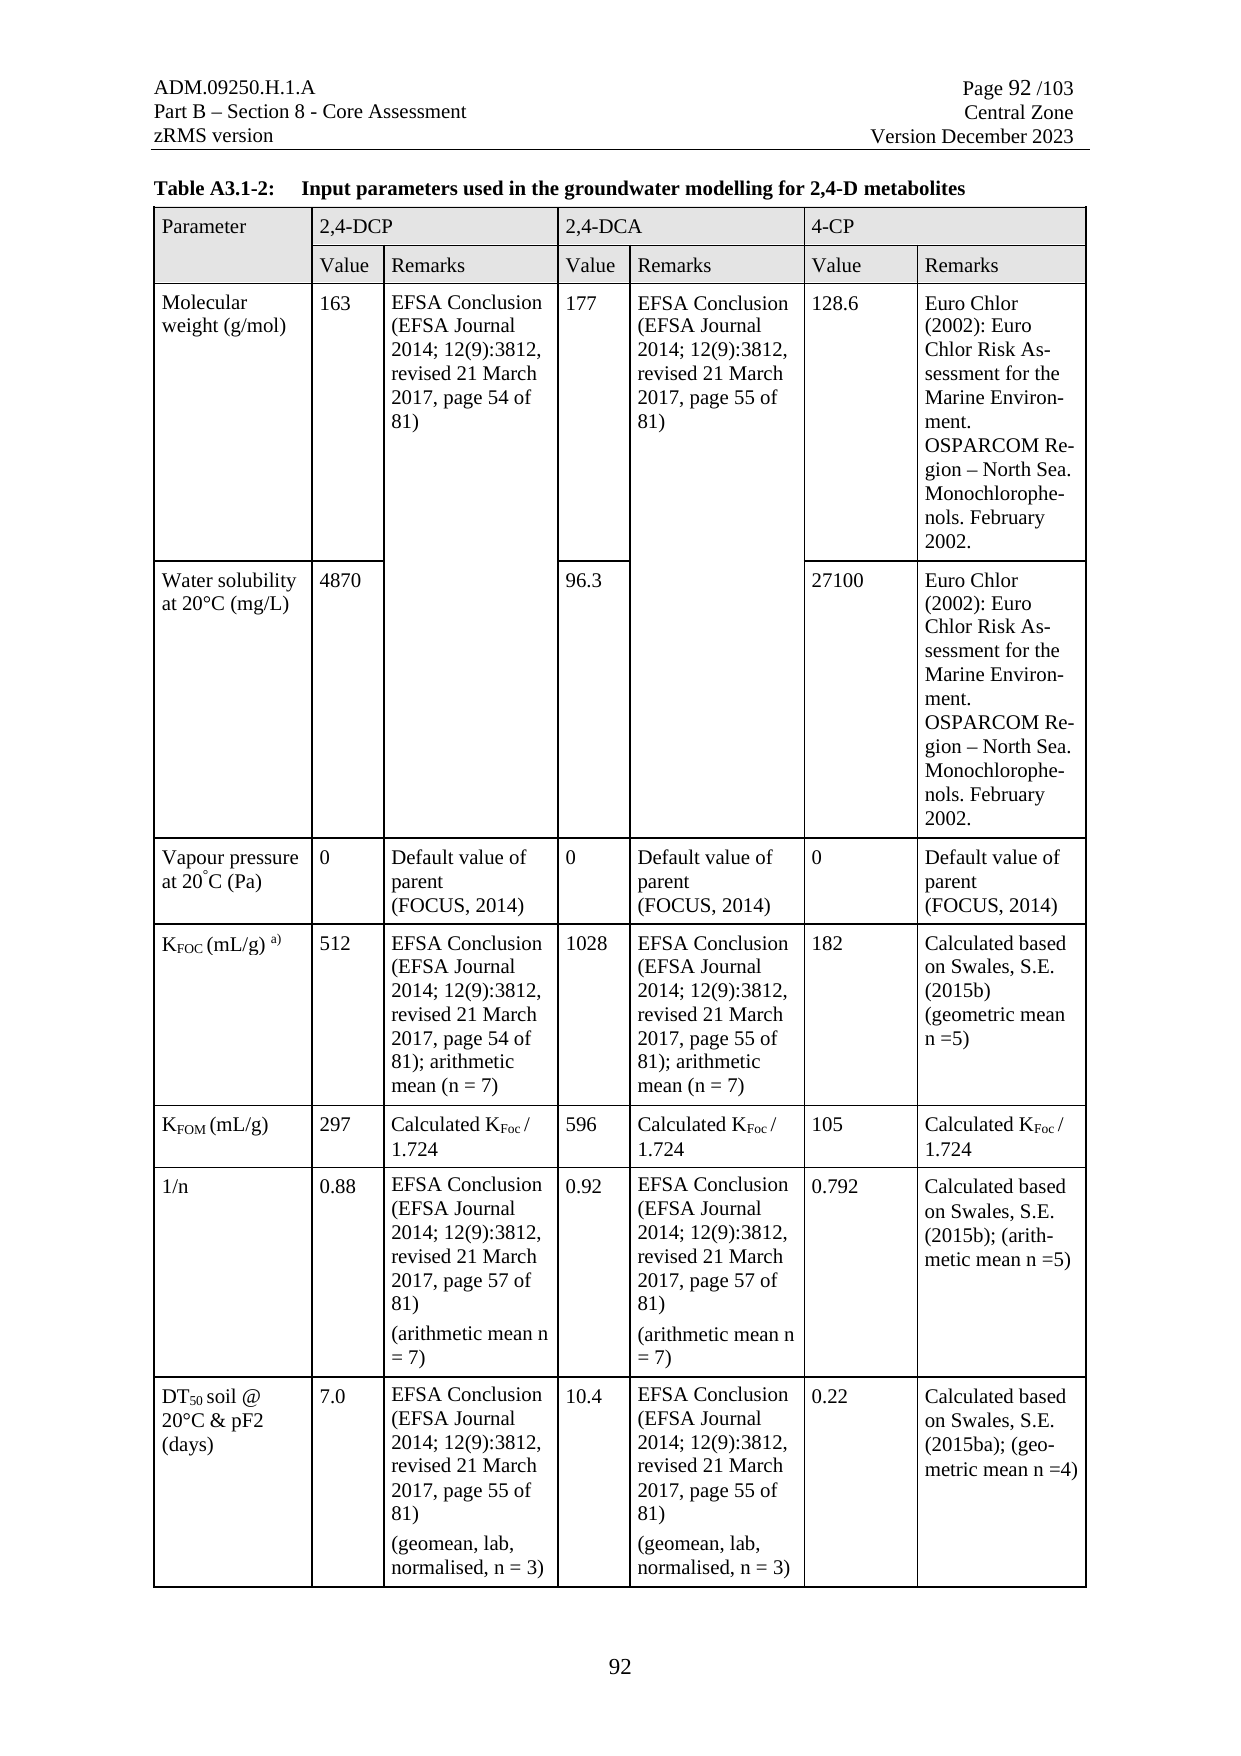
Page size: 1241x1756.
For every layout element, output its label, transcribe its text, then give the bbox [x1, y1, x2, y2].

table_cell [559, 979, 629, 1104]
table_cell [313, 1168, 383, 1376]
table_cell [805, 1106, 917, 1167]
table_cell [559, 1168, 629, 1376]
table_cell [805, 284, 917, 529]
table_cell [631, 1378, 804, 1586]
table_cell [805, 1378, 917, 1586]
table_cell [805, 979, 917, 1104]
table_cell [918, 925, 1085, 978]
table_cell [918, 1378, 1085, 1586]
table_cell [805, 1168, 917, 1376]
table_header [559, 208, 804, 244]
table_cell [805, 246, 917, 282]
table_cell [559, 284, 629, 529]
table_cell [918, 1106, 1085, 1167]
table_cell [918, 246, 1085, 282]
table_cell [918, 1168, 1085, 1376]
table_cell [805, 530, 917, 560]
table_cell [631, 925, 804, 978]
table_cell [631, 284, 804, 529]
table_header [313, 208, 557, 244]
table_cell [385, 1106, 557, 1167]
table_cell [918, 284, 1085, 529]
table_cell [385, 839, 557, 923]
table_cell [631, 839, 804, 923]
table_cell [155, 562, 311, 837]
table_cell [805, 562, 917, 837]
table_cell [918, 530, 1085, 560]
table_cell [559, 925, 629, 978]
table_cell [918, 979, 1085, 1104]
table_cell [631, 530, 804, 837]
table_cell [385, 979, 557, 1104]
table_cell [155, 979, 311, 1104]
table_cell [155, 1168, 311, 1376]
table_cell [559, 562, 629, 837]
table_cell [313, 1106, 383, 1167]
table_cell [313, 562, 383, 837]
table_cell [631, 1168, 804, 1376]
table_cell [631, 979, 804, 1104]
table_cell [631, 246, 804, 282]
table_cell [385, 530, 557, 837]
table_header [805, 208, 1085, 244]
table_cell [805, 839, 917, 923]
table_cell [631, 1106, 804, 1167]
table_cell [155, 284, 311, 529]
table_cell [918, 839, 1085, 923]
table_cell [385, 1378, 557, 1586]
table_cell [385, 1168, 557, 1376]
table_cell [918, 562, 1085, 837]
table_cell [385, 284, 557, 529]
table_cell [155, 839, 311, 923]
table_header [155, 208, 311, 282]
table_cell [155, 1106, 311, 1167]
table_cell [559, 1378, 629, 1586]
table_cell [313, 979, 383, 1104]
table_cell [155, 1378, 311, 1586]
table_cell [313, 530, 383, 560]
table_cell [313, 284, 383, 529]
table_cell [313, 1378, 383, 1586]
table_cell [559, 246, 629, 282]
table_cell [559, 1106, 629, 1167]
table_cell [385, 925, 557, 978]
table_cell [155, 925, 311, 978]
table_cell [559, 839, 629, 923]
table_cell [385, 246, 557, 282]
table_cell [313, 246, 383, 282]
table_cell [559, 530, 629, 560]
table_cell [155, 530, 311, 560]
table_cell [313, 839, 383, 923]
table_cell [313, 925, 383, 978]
text Table A3.1-2: Input parameters used in the groundwater modelling for 2,4-D metabolites [153, 176, 1101, 200]
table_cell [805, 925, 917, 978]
